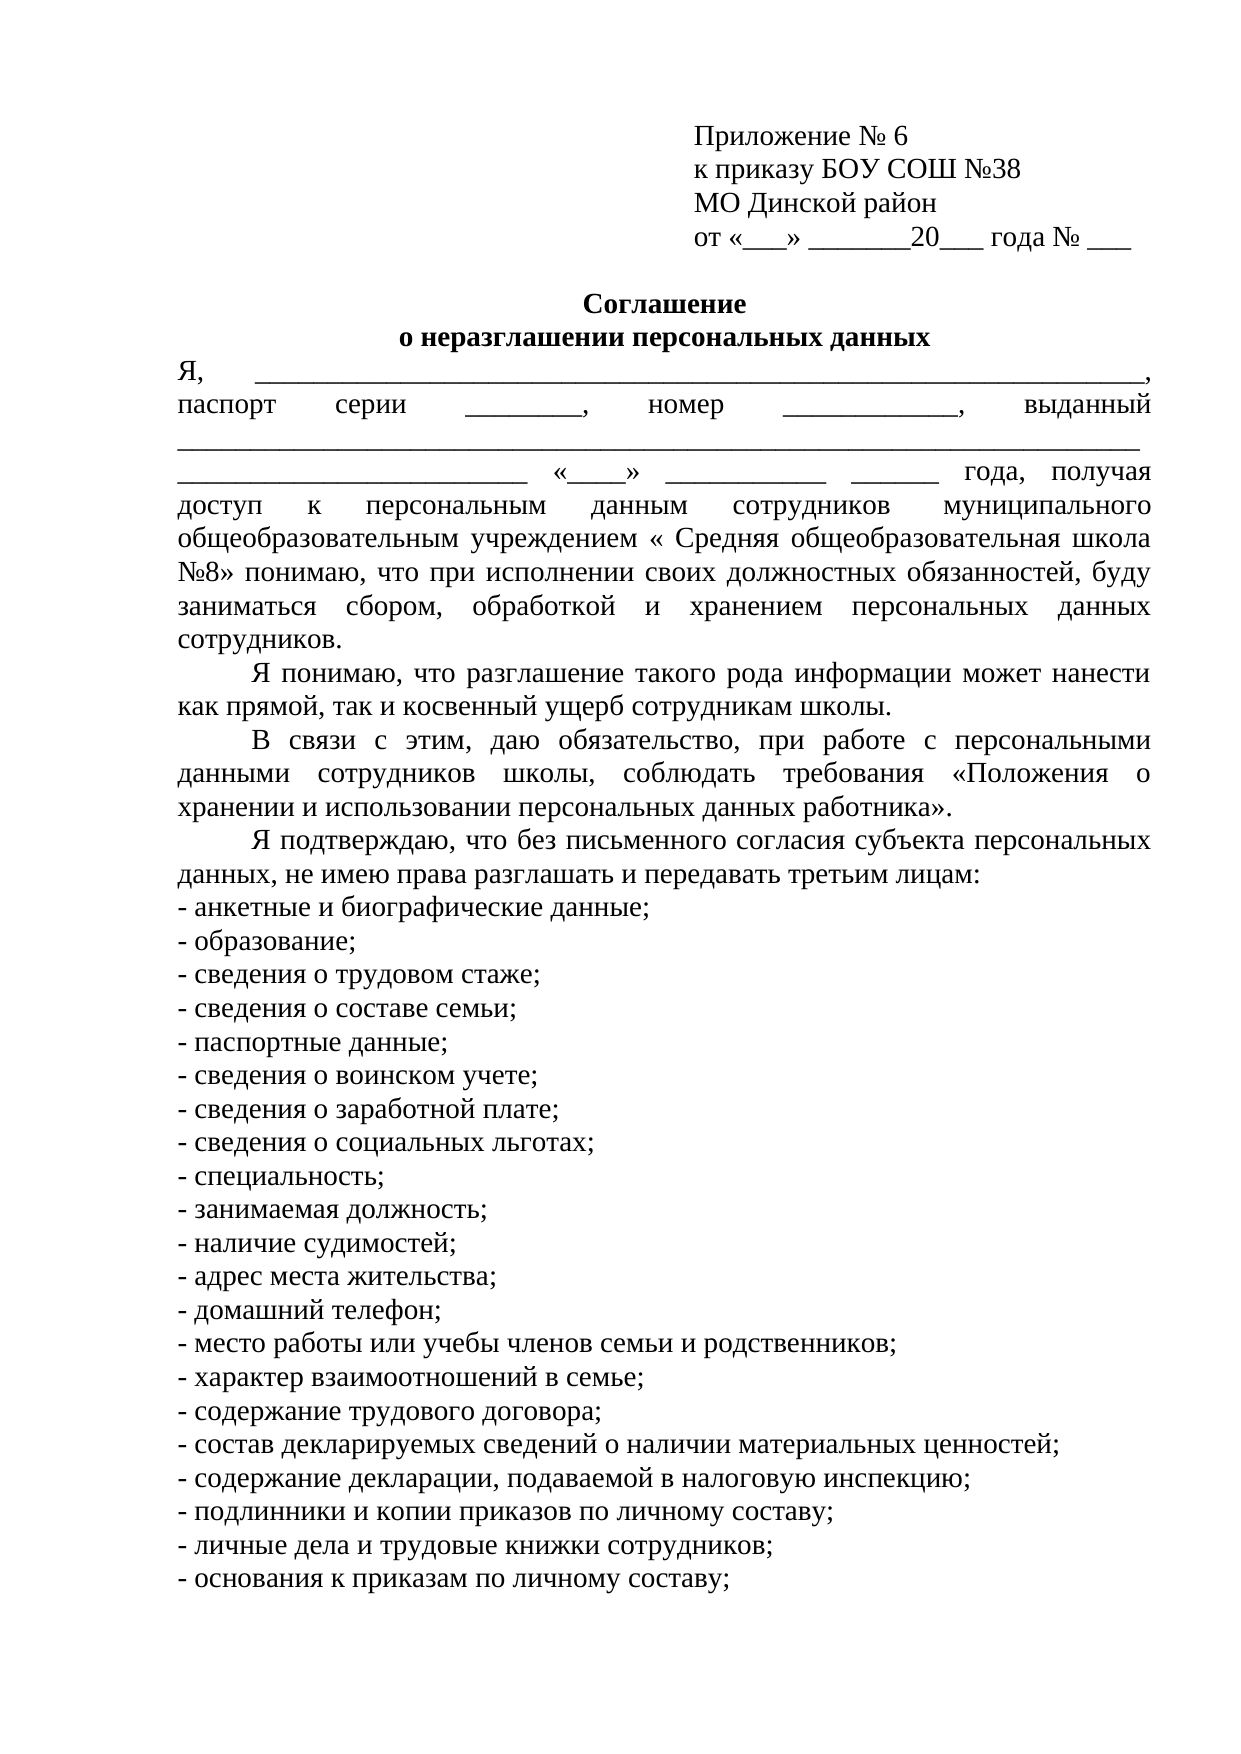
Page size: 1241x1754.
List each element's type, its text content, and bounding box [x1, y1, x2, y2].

text о неразглашении персональных данных [177, 319, 1152, 353]
text - занимаемая должность; [177, 1191, 1152, 1225]
text - образование; [177, 923, 1152, 957]
text - основания к приказам по личному составу; [177, 1560, 1152, 1594]
text - сведения о социальных льготах; [177, 1124, 1152, 1158]
text МО Динской район [693, 185, 1152, 219]
text - подлинники и копии приказов по личному составу; [177, 1493, 1152, 1527]
text - место работы или учебы членов семьи и родственников; [177, 1326, 1152, 1359]
text - сведения о составе семьи; [177, 990, 1152, 1024]
text Я понимаю, что разглашение такого рода информации может нанести как прямой, так и косвенный ущерб сотрудникам школы. [177, 655, 1152, 722]
text Я подтверждаю, что без письменного согласия субъекта персональных данных, не имею права разглашать и передавать третьим лицам: [177, 822, 1152, 889]
text к приказу БОУ СОШ №38 [693, 152, 1152, 185]
text - специальность; [177, 1158, 1152, 1191]
text - наличие судимостей; [177, 1225, 1152, 1258]
text - паспортные данные; [177, 1024, 1152, 1057]
text - адрес места жительства; [177, 1258, 1152, 1292]
text - сведения о воинском учете; [177, 1057, 1152, 1091]
text - характер взаимоотношений в семье; [177, 1359, 1152, 1393]
text Соглашение [177, 286, 1152, 319]
text - личные дела и трудовые книжки сотрудников; [177, 1527, 1152, 1560]
text от «___» _______20___ года № ___ [693, 219, 1152, 252]
text - домашний телефон; [177, 1292, 1152, 1326]
text - состав декларируемых сведений о наличии материальных ценностей; [177, 1426, 1152, 1460]
text - содержание декларации, подаваемой в налоговую инспекцию; [177, 1460, 1152, 1493]
text Я, _____________________________________________________________, паспорт серии ________, номер ____________, выданный __________________________________________________________________________________________ «____» ___________ ______ года, получая доступ к персональным данным сотрудников муниципального общеобразовательным учреждением « Средняя общеобразовательная школа №8» понимаю, что при исполнении своих должностных обязанностей, буду заниматься сбором, обработкой и хранением персональных данных сотрудников. [177, 353, 1152, 655]
text - содержание трудового договора; [177, 1393, 1152, 1426]
text Приложение № 6 [693, 118, 1152, 152]
text - сведения о заработной плате; [177, 1091, 1152, 1124]
text - сведения о трудовом стаже; [177, 957, 1152, 990]
text В связи с этим, даю обязательство, при работе с персональными данными сотрудников школы, соблюдать требования «Положения о хранении и использовании персональных данных работника». [177, 722, 1152, 822]
text - анкетные и биографические данные; [177, 889, 1152, 923]
